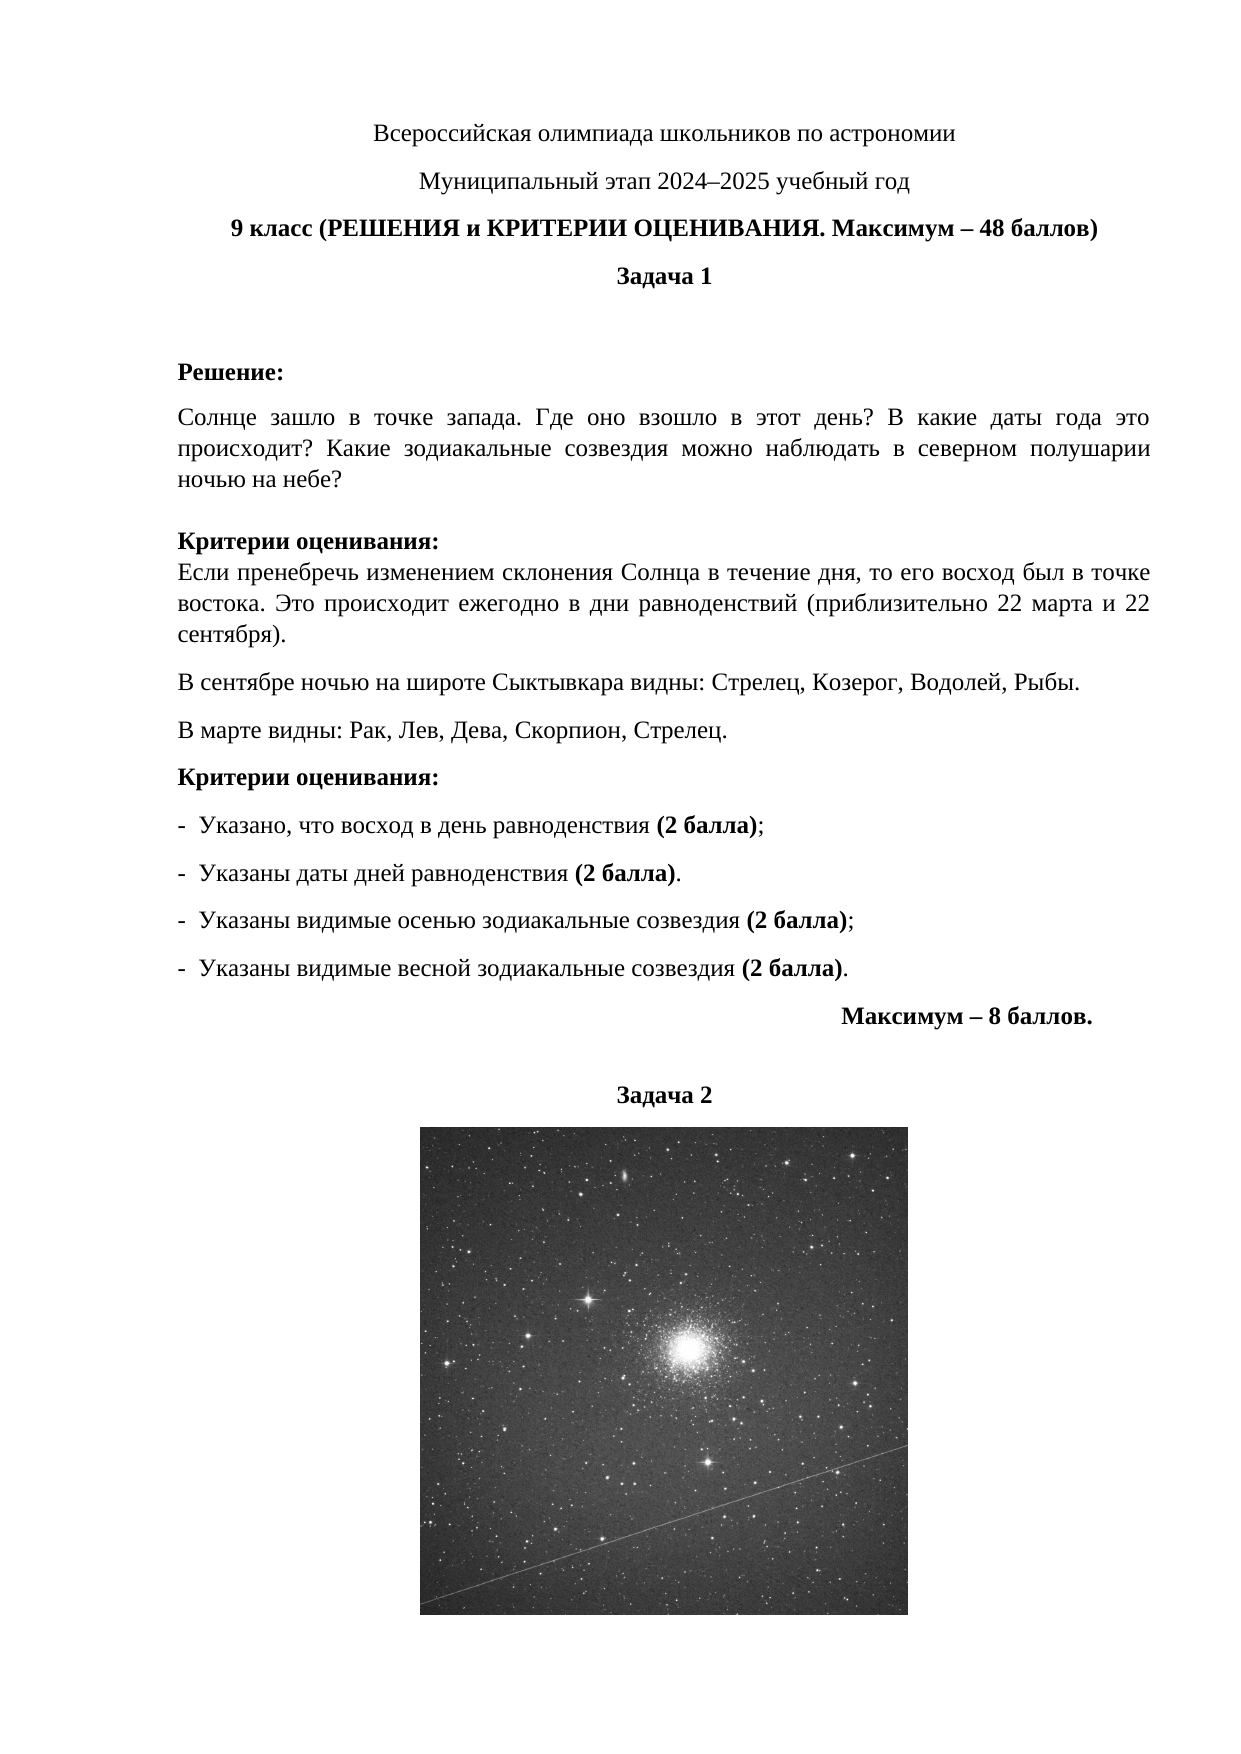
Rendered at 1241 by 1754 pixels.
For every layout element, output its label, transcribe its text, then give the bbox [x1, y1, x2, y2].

text Максимум – 8 баллов. [177, 1001, 1152, 1030]
text Задача 2 [177, 1080, 1152, 1108]
text - Указано, что восход в день равноденствия (2 балла); [177, 810, 1152, 839]
text - Указаны видимые весной зодиакальные созвездия (2 балла). [177, 953, 1152, 982]
text Солнце зашло в точке запада. Где оно взошло в этот день? В какие даты года это происходит? Какие зодиакальные созвездия можно наблюдать в северном полушарии ночью на небе? [177, 402, 1152, 493]
text В сентябре ночью на широте Сыктывкара видны: Стрелец, Козерог, Водолей, Рыбы. [177, 667, 1152, 696]
text - Указаны видимые осенью зодиакальные созвездия (2 балла); [177, 906, 1152, 934]
text Если пренебречь изменением склонения Солнца в течение дня, то его восход был в точке востока. Это происходит ежегодно в дни равноденствий (приблизительно 22 марта и 22 сентября). [177, 557, 1152, 648]
text Задача 1 [177, 261, 1152, 290]
text Критерии оценивания: [177, 526, 1152, 555]
text - Указаны даты дней равноденствия (2 балла). [177, 858, 1152, 887]
text Критерии оценивания: [177, 762, 1152, 791]
text Решение: [177, 357, 1152, 385]
picture [420, 1127, 908, 1615]
text Муниципальный этап 2024–2025 учебный год [177, 166, 1152, 194]
text 9 класс (РЕШЕНИЯ и КРИТЕРИИ ОЦЕНИВАНИЯ. Максимум – 48 баллов) [177, 213, 1152, 242]
text Всероссийская олимпиада школьников по астрономии [177, 118, 1152, 147]
text В марте видны: Рак, Лев, Дева, Скорпион, Стрелец. [177, 715, 1152, 743]
